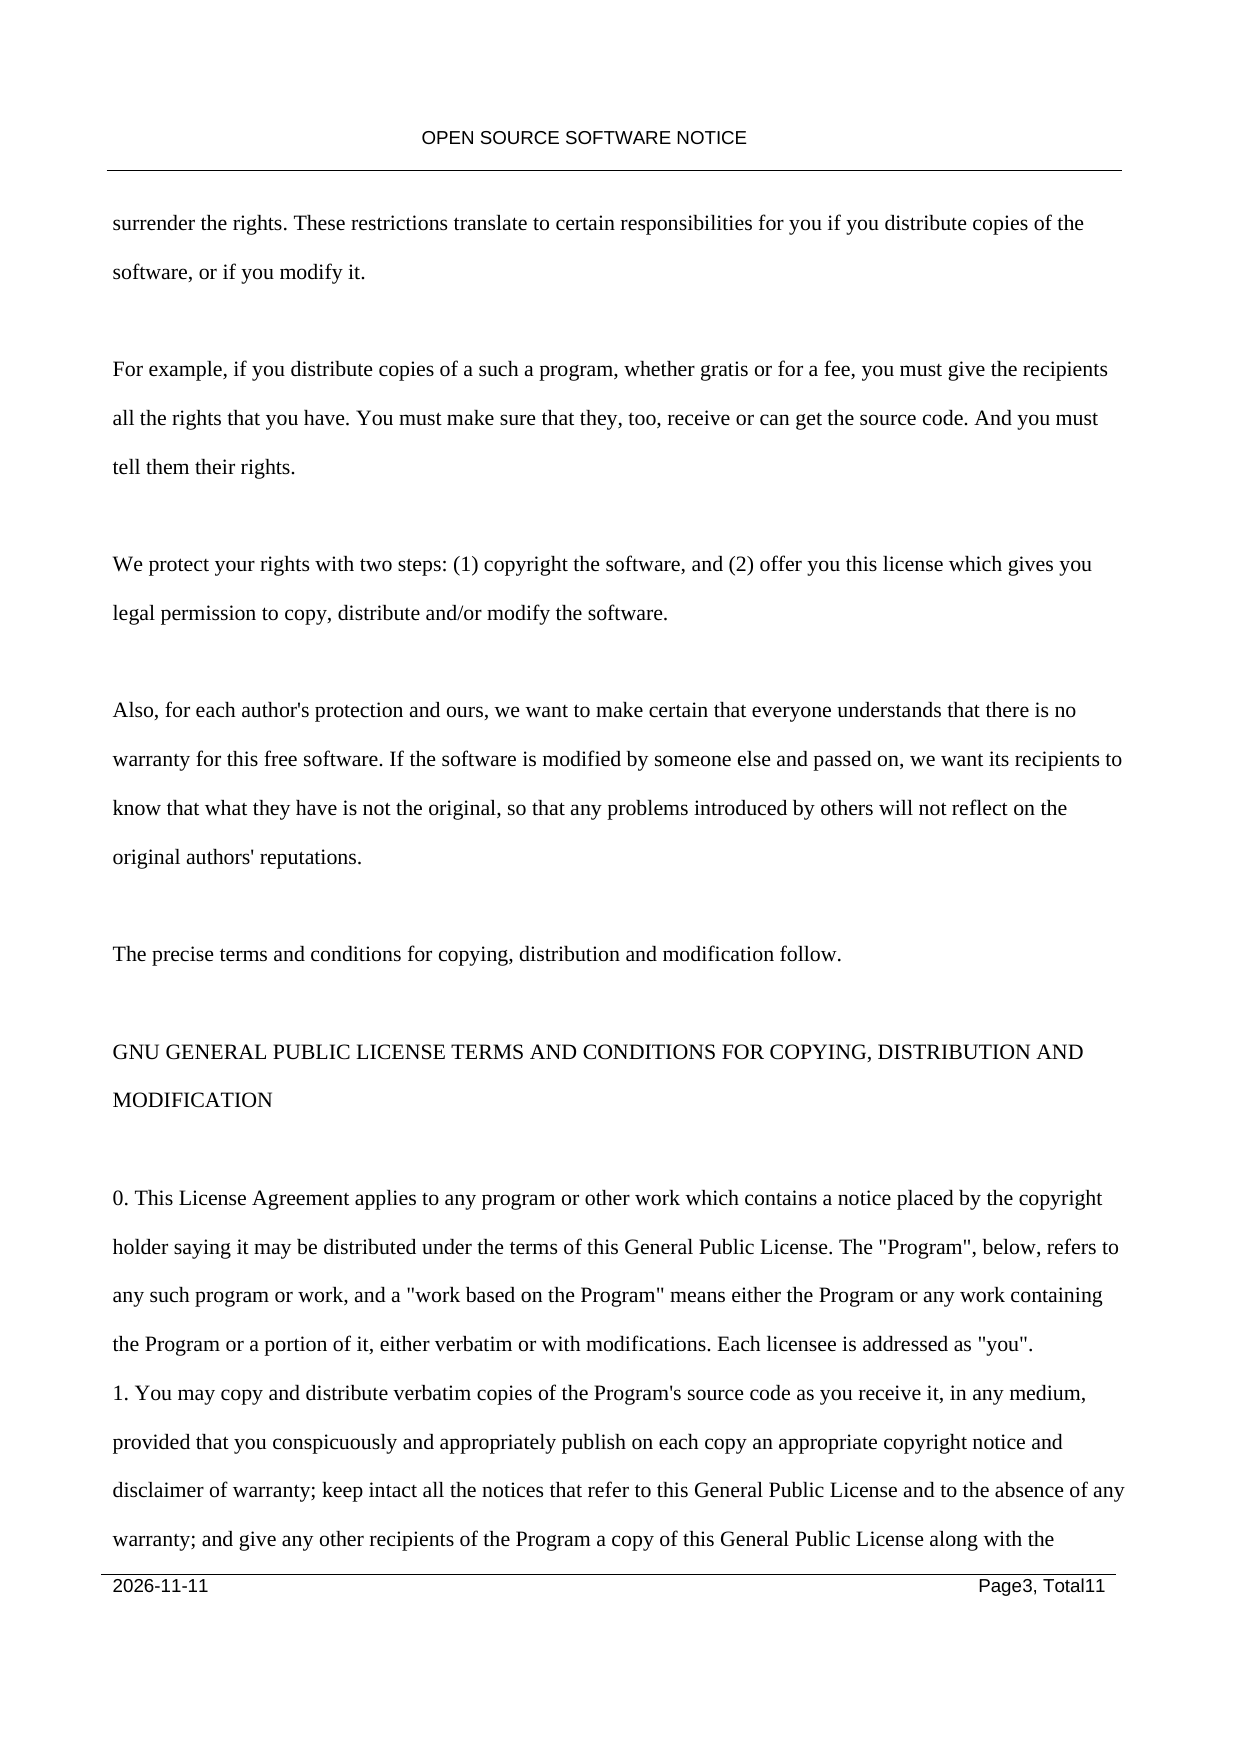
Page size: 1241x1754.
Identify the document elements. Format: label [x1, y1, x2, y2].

text [112, 206, 1128, 1555]
